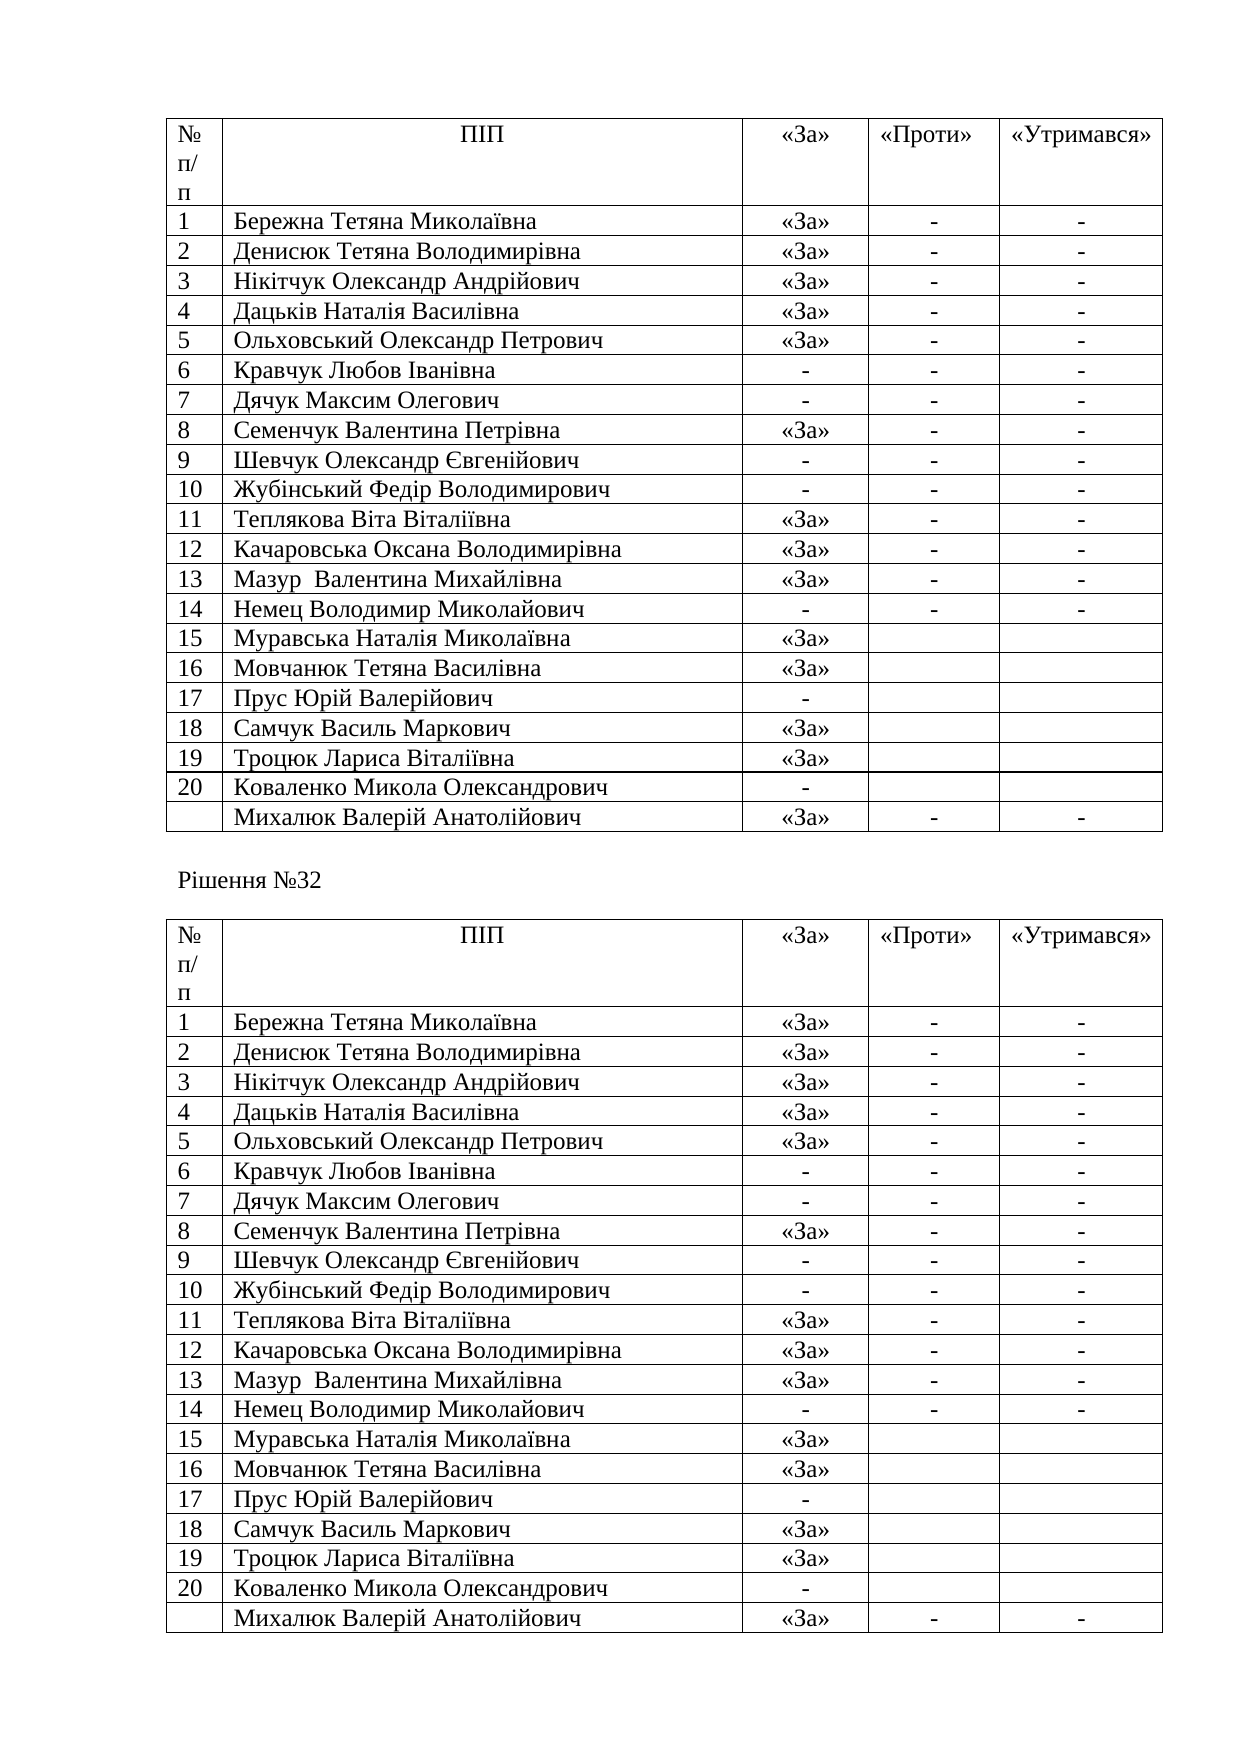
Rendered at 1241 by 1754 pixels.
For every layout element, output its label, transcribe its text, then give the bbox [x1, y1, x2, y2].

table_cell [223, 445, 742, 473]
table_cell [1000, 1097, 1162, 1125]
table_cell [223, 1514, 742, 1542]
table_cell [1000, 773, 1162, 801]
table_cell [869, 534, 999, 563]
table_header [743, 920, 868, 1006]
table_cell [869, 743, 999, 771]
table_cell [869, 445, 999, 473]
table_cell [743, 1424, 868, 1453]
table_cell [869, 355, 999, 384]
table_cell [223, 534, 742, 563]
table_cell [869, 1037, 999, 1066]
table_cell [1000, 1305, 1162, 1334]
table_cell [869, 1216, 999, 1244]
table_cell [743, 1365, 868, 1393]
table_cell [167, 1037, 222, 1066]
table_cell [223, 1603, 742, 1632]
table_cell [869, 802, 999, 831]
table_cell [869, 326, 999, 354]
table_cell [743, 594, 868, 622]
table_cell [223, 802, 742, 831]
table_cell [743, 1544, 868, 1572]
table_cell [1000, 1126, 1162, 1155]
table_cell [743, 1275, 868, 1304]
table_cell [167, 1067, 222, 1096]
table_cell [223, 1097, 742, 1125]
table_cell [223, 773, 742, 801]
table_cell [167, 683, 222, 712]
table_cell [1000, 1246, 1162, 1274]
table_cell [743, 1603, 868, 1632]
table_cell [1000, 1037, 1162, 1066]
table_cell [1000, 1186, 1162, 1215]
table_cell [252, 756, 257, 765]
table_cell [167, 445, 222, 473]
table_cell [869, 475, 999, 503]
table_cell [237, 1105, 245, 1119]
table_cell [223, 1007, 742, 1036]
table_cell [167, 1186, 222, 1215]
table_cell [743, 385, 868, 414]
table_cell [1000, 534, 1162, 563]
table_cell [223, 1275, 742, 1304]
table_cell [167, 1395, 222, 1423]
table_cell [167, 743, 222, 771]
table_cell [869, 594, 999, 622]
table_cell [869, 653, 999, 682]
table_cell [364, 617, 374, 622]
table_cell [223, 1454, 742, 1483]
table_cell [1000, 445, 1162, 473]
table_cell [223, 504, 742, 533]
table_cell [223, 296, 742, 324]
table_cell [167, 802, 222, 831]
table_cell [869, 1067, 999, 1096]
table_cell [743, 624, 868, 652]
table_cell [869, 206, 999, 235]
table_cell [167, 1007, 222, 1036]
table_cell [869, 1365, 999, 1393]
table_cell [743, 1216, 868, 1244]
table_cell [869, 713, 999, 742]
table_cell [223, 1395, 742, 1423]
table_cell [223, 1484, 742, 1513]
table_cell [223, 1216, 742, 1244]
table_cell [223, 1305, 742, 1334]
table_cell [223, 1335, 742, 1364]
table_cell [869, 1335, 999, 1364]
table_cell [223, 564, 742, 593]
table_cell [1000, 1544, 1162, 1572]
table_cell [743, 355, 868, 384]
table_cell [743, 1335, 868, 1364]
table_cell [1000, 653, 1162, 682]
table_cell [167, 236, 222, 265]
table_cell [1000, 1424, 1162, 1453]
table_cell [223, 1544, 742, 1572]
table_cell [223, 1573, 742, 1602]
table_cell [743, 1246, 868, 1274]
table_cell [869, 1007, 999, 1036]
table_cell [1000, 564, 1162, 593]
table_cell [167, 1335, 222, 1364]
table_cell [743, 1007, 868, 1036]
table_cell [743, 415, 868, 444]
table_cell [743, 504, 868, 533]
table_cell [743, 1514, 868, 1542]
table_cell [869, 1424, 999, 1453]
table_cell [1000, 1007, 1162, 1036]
text Рішення №32 [177, 865, 1152, 894]
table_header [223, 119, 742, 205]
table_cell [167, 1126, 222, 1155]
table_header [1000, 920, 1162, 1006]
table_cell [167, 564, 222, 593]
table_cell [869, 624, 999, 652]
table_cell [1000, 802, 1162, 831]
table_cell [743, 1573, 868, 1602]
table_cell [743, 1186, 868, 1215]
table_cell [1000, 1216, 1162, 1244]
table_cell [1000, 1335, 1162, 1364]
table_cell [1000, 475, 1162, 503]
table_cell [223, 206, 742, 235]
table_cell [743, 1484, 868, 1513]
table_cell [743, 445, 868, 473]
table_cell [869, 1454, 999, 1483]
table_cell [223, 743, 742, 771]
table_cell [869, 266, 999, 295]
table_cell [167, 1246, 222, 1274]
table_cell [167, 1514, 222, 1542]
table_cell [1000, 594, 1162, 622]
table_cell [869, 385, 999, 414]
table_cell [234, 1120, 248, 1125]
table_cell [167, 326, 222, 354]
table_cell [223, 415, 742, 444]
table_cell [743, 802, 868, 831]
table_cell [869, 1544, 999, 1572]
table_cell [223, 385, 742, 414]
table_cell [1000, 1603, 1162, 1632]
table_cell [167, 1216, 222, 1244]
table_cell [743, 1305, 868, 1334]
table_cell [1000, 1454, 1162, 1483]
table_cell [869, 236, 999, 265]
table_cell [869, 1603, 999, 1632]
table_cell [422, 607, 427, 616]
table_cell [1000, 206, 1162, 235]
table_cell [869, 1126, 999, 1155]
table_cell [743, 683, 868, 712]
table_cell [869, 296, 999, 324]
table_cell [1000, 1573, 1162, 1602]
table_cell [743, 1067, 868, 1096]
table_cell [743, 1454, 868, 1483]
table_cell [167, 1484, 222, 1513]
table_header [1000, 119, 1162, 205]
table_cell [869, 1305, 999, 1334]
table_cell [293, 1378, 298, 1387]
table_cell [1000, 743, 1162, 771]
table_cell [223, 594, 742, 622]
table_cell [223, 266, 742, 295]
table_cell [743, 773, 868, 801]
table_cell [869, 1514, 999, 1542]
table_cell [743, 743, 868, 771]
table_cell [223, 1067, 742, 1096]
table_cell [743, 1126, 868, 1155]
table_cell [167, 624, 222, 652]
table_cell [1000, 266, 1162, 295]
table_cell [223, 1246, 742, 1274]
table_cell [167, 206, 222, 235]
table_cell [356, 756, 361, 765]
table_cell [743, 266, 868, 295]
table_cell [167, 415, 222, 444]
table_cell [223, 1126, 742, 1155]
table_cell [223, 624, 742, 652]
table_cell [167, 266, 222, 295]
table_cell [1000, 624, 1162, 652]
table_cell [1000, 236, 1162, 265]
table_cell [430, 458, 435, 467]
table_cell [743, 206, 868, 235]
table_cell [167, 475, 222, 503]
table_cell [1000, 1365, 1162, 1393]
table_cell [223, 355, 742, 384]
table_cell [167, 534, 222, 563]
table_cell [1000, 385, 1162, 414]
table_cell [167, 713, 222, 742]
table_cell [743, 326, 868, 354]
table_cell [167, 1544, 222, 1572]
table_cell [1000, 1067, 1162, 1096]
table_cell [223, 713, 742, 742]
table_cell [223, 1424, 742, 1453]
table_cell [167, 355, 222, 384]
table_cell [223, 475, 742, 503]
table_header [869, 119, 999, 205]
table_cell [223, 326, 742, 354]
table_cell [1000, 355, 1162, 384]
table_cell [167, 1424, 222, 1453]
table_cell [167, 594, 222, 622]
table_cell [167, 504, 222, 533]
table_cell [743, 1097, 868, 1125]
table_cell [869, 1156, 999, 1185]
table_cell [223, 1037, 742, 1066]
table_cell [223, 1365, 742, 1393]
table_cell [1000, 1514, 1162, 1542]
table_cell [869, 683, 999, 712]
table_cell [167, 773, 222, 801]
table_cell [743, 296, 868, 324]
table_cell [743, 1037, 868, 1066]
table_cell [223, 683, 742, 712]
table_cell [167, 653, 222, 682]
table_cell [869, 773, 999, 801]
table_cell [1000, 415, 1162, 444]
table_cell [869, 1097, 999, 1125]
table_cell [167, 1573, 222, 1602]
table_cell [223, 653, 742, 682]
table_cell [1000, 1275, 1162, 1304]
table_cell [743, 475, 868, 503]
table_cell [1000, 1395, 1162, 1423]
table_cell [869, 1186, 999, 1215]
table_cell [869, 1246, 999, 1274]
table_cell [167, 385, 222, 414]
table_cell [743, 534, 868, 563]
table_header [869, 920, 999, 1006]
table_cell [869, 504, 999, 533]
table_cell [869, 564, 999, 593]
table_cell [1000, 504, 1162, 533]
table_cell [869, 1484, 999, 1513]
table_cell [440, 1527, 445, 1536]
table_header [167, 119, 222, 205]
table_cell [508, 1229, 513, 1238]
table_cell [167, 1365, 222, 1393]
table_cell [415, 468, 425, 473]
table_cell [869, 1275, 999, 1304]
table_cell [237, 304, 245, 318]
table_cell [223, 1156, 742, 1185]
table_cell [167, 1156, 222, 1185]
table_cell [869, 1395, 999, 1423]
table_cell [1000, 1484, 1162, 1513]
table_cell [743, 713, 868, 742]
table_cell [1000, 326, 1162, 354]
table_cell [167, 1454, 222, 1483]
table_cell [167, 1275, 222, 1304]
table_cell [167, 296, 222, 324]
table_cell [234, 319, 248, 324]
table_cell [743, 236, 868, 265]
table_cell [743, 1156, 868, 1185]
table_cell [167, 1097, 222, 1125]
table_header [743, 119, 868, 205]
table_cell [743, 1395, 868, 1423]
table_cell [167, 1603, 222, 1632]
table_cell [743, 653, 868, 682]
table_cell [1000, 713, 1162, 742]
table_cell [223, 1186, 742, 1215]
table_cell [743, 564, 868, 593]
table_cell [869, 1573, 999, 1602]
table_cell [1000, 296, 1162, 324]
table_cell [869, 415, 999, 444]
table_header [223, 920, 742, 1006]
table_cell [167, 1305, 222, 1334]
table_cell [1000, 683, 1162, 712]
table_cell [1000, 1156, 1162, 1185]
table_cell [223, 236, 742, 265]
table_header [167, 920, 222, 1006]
